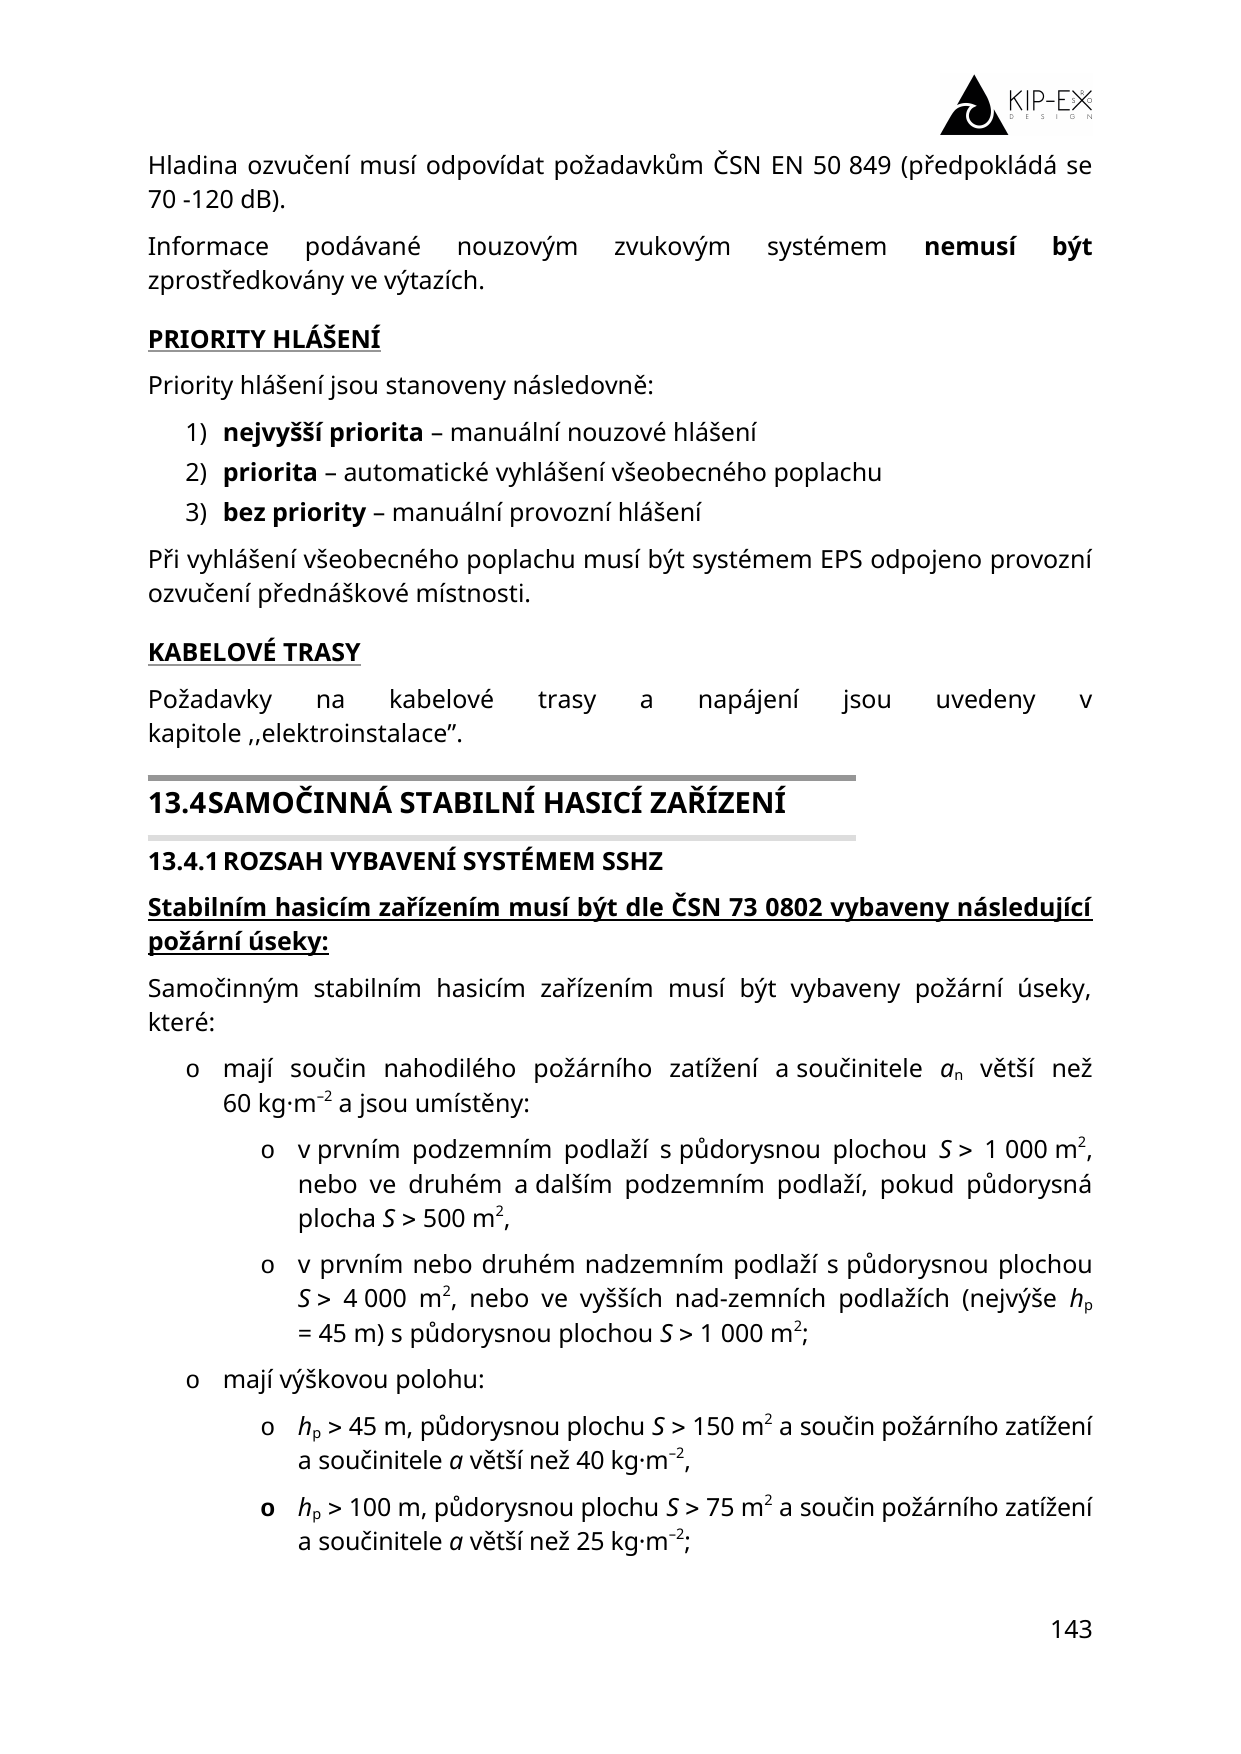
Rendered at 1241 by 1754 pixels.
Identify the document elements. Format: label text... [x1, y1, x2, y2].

list hp  100 m, půdorysnou plochu S  75 m2 a součin požárního zatížení a součinitele a větší než 25 kg·m–2; [260, 1489, 1093, 1558]
picture [939, 73, 1093, 136]
list bez priority – manuální provozní hlášení [185, 495, 1093, 529]
text Stabilním hasicím zařízením musí být dle ČSN 73 0802 vybaveny následující požární úseky: [148, 890, 1093, 919]
text Samočinným stabilním hasicím zařízením musí být vybaveny požární úseky, které: [148, 971, 1093, 1039]
text Hladina ozvučení musí odpovídat požadavkům ČSN EN 50 849 (předpokládá se 70 -120 dB). [148, 148, 1093, 216]
subtitle rozsah vybavení systémem sshz [148, 841, 856, 877]
text Stabilním hasicím zařízením musí být dle ČSN 73 0802 vybaveny následující požární úseky: [148, 921, 1093, 958]
text PRIORITY HLÁŠENÍ [148, 321, 1093, 355]
list hp  45 m, půdorysnou plochu S  150 m2 a součin požárního zatížení a součinitele a větší než 40 kg·m–2, [260, 1408, 1093, 1477]
text Priority hlášení jsou stanoveny následovně: [148, 368, 1093, 402]
list v prvním podzemním podlaží s půdorysnou plochou S  1 000 m2, nebo ve druhém a dalším podzemním podlaží, pokud půdorysná plocha S  500 m2, [260, 1132, 1093, 1234]
subtitle samočinná stabilní hasicí zařízení [148, 781, 856, 822]
list v prvním nebo druhém nadzemním podlaží s půdorysnou plochou S  4 000 m2, nebo ve vyšších nad-zemních podlažích (nejvýše hp = 45 m) s půdorysnou plochou S  1 000 m2; [260, 1247, 1093, 1349]
text Při vyhlášení všeobecného poplachu musí být systémem EPS odpojeno provozní ozvučení přednáškové místnosti. [148, 542, 1093, 610]
text Informace podávané nouzovým zvukovým systémem nemusí být zprostředkovány ve výtazích. [148, 228, 1093, 296]
text Požadavky na kabelové trasy a napájení jsou uvedeny v kapitole ,,elektroinstalace”. [148, 681, 1093, 749]
list priorita – automatické vyhlášení všeobecného poplachu [185, 455, 1093, 489]
text KABELOVÉ TRASY [148, 635, 1093, 669]
list mají součin nahodilého požárního zatížení a součinitele an větší než 60 kg·m–2 a jsou umístěny: [185, 1051, 1093, 1119]
list mají výškovou polohu: [185, 1362, 1093, 1396]
list nejvyšší priorita – manuální nouzové hlášení [185, 414, 1093, 448]
